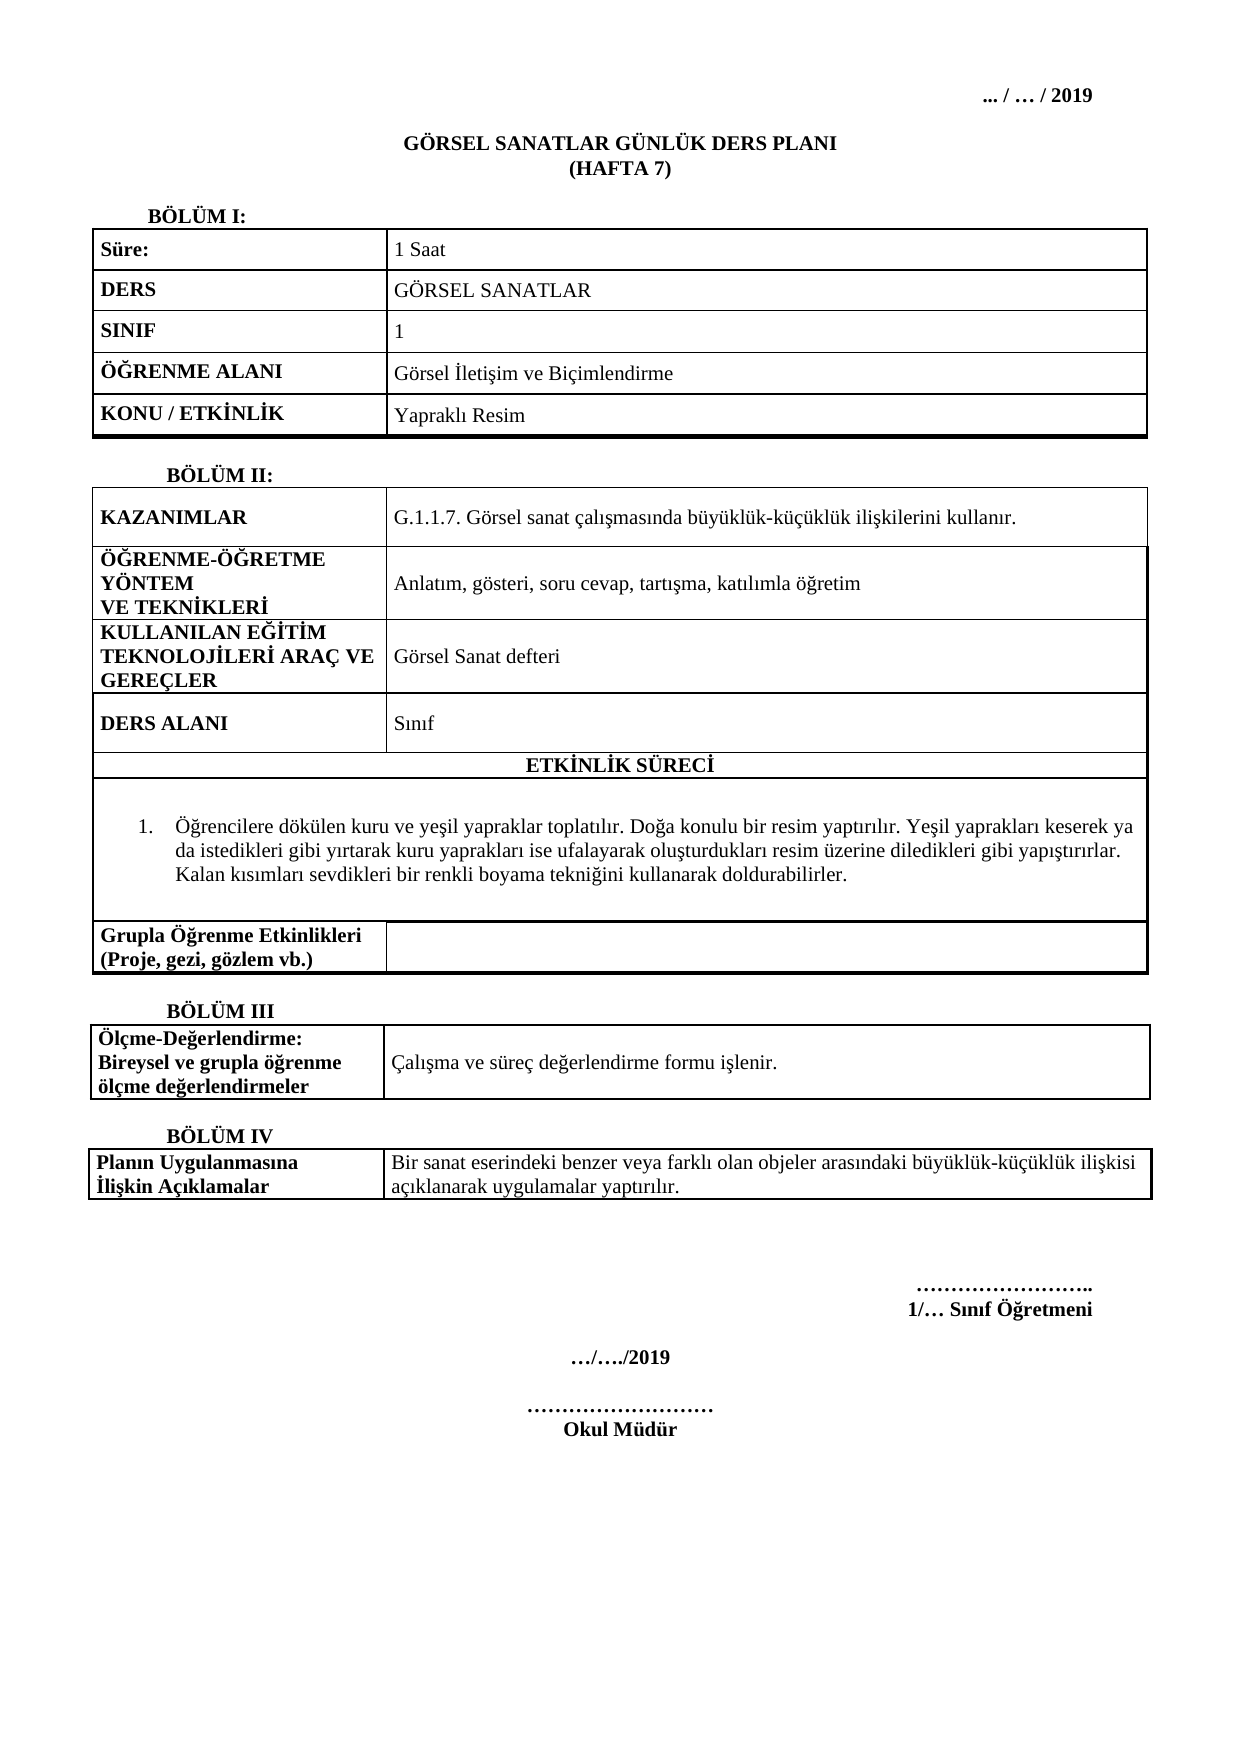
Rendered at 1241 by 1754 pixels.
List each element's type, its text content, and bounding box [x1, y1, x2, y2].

table_cell ÖĞRENME ALANI [94, 353, 386, 393]
table_cell Yapraklı Resim [388, 395, 1146, 434]
table_header Çalışma ve süreç değerlendirme formu işlenir. [385, 1026, 1149, 1098]
table_cell SINIF [94, 311, 386, 352]
text …/…./2019 [148, 1344, 1093, 1369]
subtitle BÖLÜM III [148, 999, 1093, 1023]
table_cell Görsel Sanat defteri [387, 620, 1146, 692]
table_cell Anlatım, gösteri, soru cevap, tartışma, katılımla öğretim [387, 547, 1146, 619]
text (HAFTA 7) [148, 155, 1093, 179]
table_cell KULLANILAN EĞİTİM TEKNOLOJİLERİ ARAÇ VE GEREÇLER [93, 620, 386, 692]
table_cell DERS [94, 271, 386, 310]
table_header Ölçme-Değerlendirme: Bireysel ve grupla öğrenme ölçme değerlendirmeler [92, 1026, 383, 1098]
text Okul Müdür [148, 1417, 1093, 1441]
table_cell KONU / ETKİNLİK [94, 395, 386, 434]
text …………………….. [148, 1272, 1093, 1296]
table_header Bir sanat eserindeki benzer veya farklı olan objeler arasındaki büyüklük-küçüklük ilişkisi açıklanarak uygulamalar yaptırılır. [385, 1150, 1150, 1198]
table_cell ÖĞRENME-ÖĞRETME YÖNTEM VE TEKNİKLERİ [93, 547, 386, 619]
table_header KAZANIMLAR [93, 488, 386, 546]
text ……………………… [148, 1393, 1093, 1417]
table_cell 1 [388, 311, 1146, 352]
table_header G.1.1.7. Görsel sanat çalışmasında büyüklük-küçüklük ilişkilerini kullanır. [387, 488, 1147, 546]
table_cell DERS ALANI [94, 694, 386, 752]
table_header Süre: [94, 230, 386, 269]
table_cell [387, 923, 1146, 971]
text ... / … / 2019 [148, 83, 1093, 107]
table_cell ETKİNLİK SÜRECİ [94, 753, 1146, 777]
text GÖRSEL SANATLAR GÜNLÜK DERS PLANI [148, 131, 1093, 155]
table_cell Sınıf [387, 694, 1146, 752]
text BÖLÜM II: [148, 463, 1093, 487]
table_header Planın Uygulanmasına İlişkin Açıklamalar [90, 1150, 383, 1198]
subtitle BÖLÜM IV [148, 1124, 1093, 1148]
table_header 1 Saat [388, 230, 1146, 269]
text BÖLÜM I: [148, 203, 1093, 228]
table_cell Öğrencilere dökülen kuru ve yeşil yapraklar toplatılır. Doğa konulu bir resim yaptırılır. Yeşil yaprakları keserek ya da istedikleri gibi yırtarak kuru yaprakları ise ufalayarak oluşturdukları resim üzerine diledikleri gibi yapıştırırlar. Kalan kısımları sevdikleri bir renkli boyama tekniğini kullanarak doldurabilirler. [94, 779, 1146, 920]
table_cell Grupla Öğrenme Etkinlikleri (Proje, gezi, gözlem vb.) [94, 922, 386, 971]
text 1/… Sınıf Öğretmeni [148, 1296, 1093, 1321]
table_cell Görsel İletişim ve Biçimlendirme [388, 353, 1146, 393]
table_cell GÖRSEL SANATLAR [388, 271, 1146, 310]
